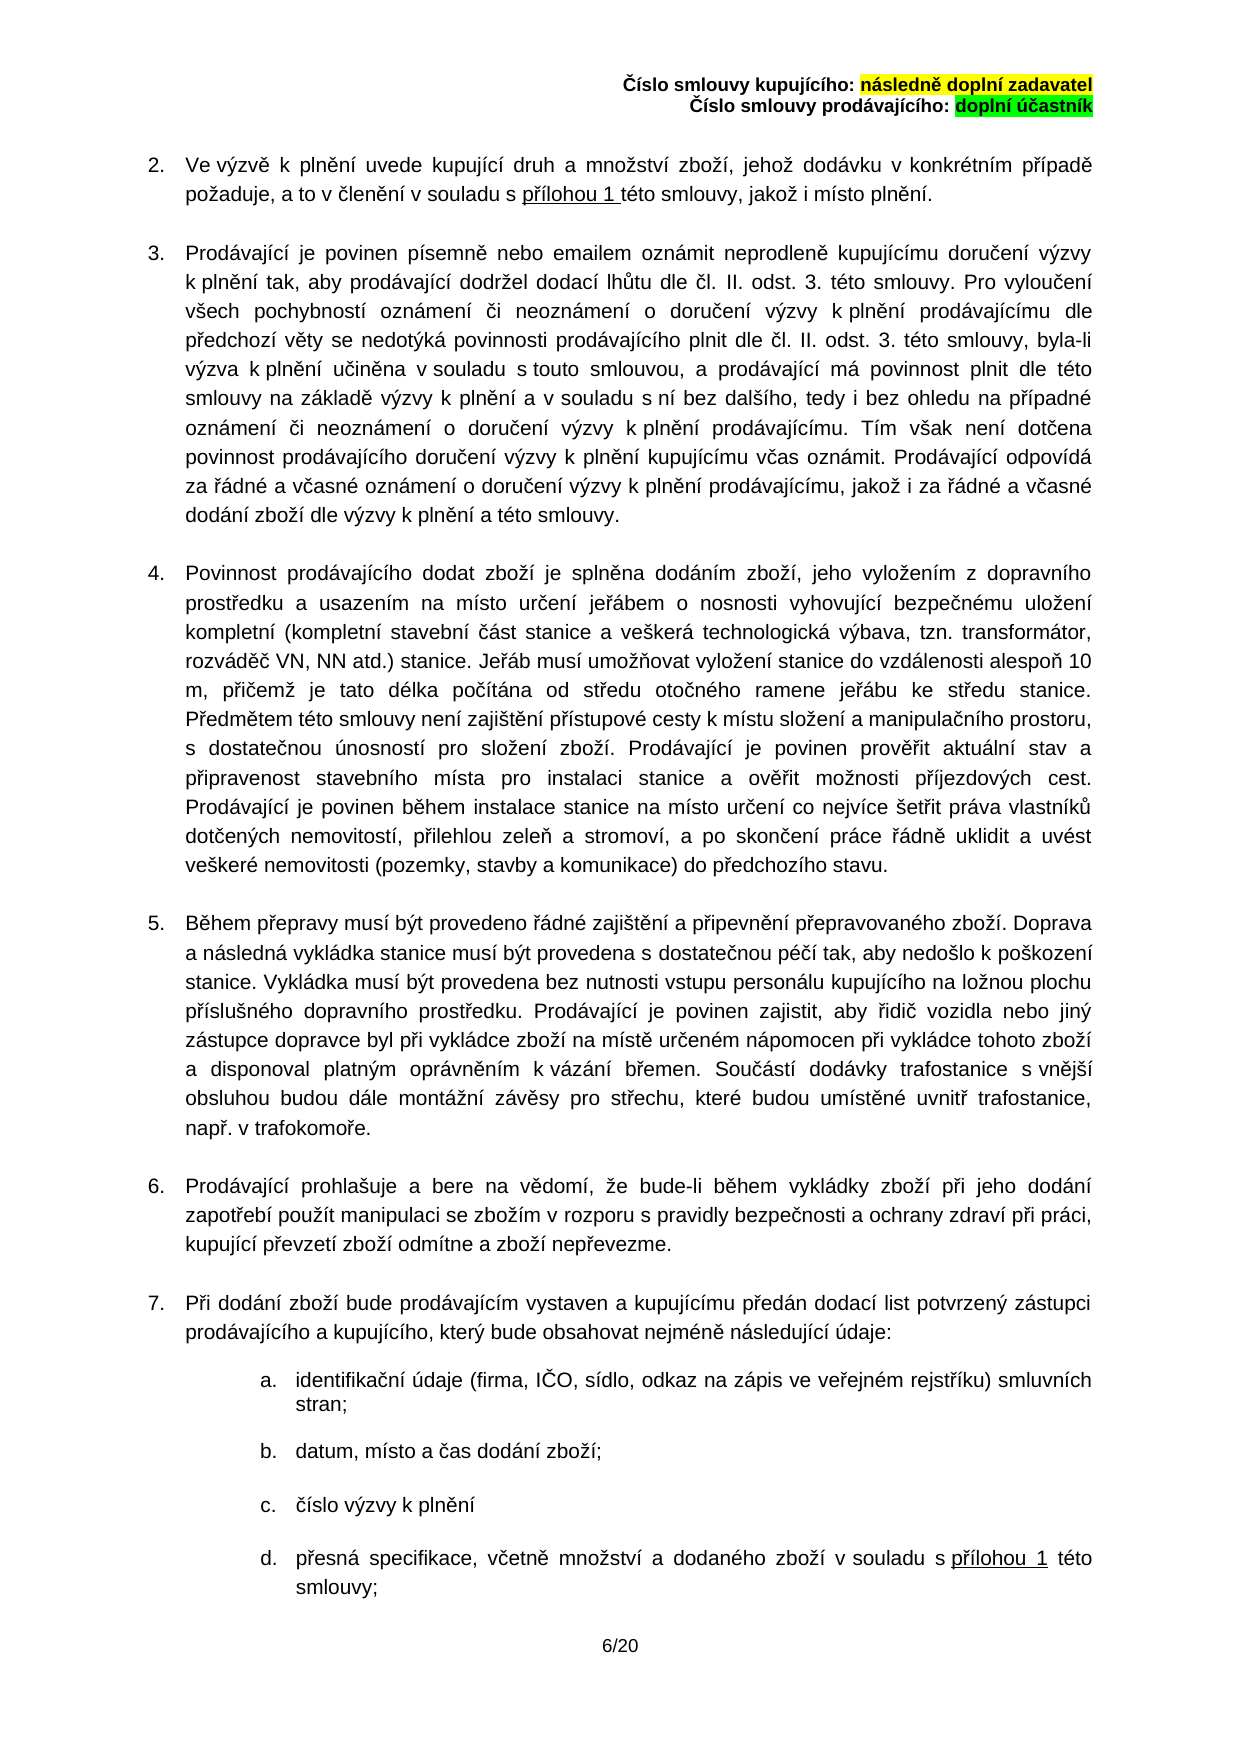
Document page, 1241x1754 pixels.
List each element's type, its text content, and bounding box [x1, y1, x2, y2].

list Prodávající prohlašuje a bere na vědomí, že bude-li během vykládky zboží při jeho dodání zapotřebí použít manipulaci se zbožím v rozporu s pravidly bezpečnosti a ochrany zdraví při práci, kupující převzetí zboží odmítne a zboží nepřevezme. [148, 1168, 1093, 1256]
list datum, místo a čas dodání zboží; [260, 1439, 1093, 1463]
list Ve výzvě k plnění uvede kupující druh a množství zboží, jehož dodávku v konkrétním případě požaduje, a to v členění v souladu s přílohou 1 této smlouvy, jakož i místo plnění. [148, 148, 1093, 206]
list Během přepravy musí být provedeno řádné zajištění a připevnění přepravovaného zboží. Doprava a následná vykládka stanice musí být provedena s dostatečnou péčí tak, aby nedošlo k poškození stanice. Vykládka musí být provedena bez nutnosti vstupu personálu kupujícího na ložnou plochu příslušného dopravního prostředku. Prodávající je povinen zajistit, aby řidič vozidla nebo jiný zástupce dopravce byl při vykládce zboží na místě určeném nápomocen při vykládce tohoto zboží a disponoval platným oprávněním k vázání břemen. Součástí dodávky trafostanice s vnější obsluhou budou dále montážní závěsy pro střechu, které budou umístěné uvnitř trafostanice, např. v trafokomoře. [148, 906, 1093, 1139]
list identifikační údaje (firma, IČO, sídlo, odkaz na zápis ve veřejném rejstříku) smluvních stran; [260, 1367, 1093, 1415]
list přesná specifikace, včetně množství a dodaného zboží v souladu s přílohou 1 této smlouvy; [260, 1540, 1093, 1599]
list číslo výzvy k plnění [260, 1487, 1093, 1516]
list Při dodání zboží bude prodávajícím vystaven a kupujícímu předán dodací list potvrzený zástupci prodávajícího a kupujícího, který bude obsahovat nejméně následující údaje: [148, 1285, 1093, 1343]
list Povinnost prodávajícího dodat zboží je splněna dodáním zboží, jeho vyložením z dopravního prostředku a usazením na místo určení jeřábem o nosnosti vyhovující bezpečnému uložení kompletní (kompletní stavební část stanice a veškerá technologická výbava, tzn. transformátor, rozváděč VN, NN atd.) stanice. Jeřáb musí umožňovat vyložení stanice do vzdálenosti alespoň 10 m, přičemž je tato délka počítána od středu otočného ramene jeřábu ke středu stanice. Předmětem této smlouvy není zajištění přístupové cesty k místu složení a manipulačního prostoru, s dostatečnou únosností pro složení zboží. Prodávající je povinen prověřit aktuální stav a připravenost stavebního místa pro instalaci stanice a ověřit možnosti příjezdových cest. Prodávající je povinen během instalace stanice na místo určení co nejvíce šetřit práva vlastníků dotčených nemovitostí, přilehlou zeleň a stromoví, a po skončení práce řádně uklidit a uvést veškeré nemovitosti (pozemky, stavby a komunikace) do předchozího stavu. [148, 556, 1093, 877]
list Prodávající je povinen písemně nebo emailem oznámit neprodleně kupujícímu doručení výzvy k plnění tak, aby prodávající dodržel dodací lhůtu dle čl. II. odst. 3. této smlouvy. Pro vyloučení všech pochybností oznámení či neoznámení o doručení výzvy k plnění prodávajícímu dle předchozí věty se nedotýká povinnosti prodávajícího plnit dle čl. II. odst. 3. této smlouvy, byla-li výzva k plnění učiněna v souladu s touto smlouvou, a prodávající má povinnost plnit dle této smlouvy na základě výzvy k plnění a v souladu s ní bez dalšího, tedy i bez ohledu na případné oznámení či neoznámení o doručení výzvy k plnění prodávajícímu. Tím však není dotčena povinnost prodávajícího doručení výzvy k plnění kupujícímu včas oznámit. Prodávající odpovídá za řádné a včasné oznámení o doručení výzvy k plnění prodávajícímu, jakož i za řádné a včasné dodání zboží dle výzvy k plnění a této smlouvy. [148, 235, 1093, 527]
